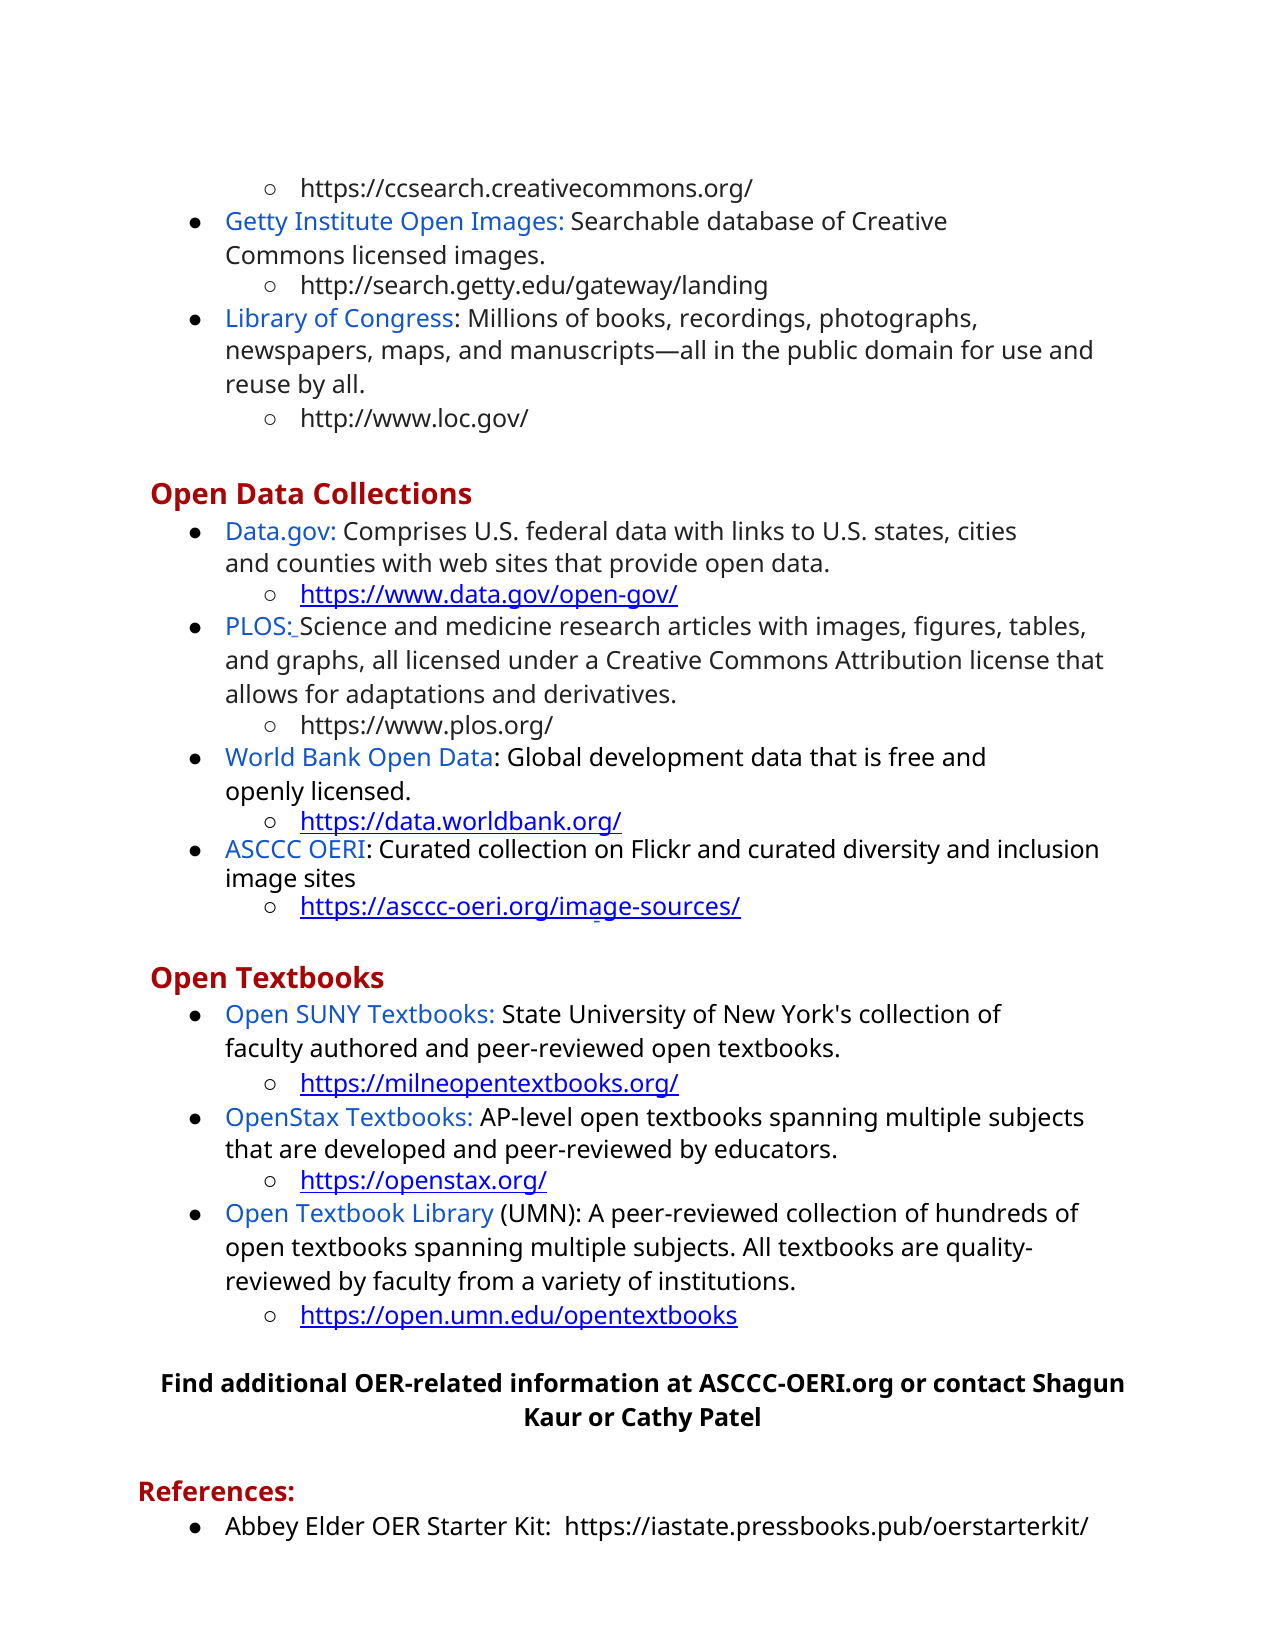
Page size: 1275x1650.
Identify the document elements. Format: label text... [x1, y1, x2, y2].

list ASCCC OERI: Curated collection on Flickr and curated diversity and inclusion image sites [187, 836, 1135, 893]
subtitle References: [137, 1472, 1135, 1509]
list https://milneopentextbooks.org/ [262, 1066, 1099, 1099]
list https://open.umn.edu/opentextbooks [262, 1298, 1135, 1332]
subtitle Open Data Collections [150, 473, 1135, 513]
list Data.gov: Comprises U.S. federal data with links to U.S. states, cities and counties with web sites that provide open data. [187, 513, 1046, 580]
subtitle Open Textbooks [150, 957, 1135, 997]
list https://openstax.org/ [262, 1167, 1135, 1195]
list Library of Congress: Millions of books, recordings, photographs, newspapers, maps, and manuscripts—all in the public domain for use and reuse by all. [187, 300, 1096, 401]
list Getty Institute Open Images: Searchable database of Creative Commons licensed images. [187, 204, 1043, 272]
list Open Textbook Library (UMN): A peer-reviewed collection of hundreds of open textbooks spanning multiple subjects. All textbooks are quality-reviewed by faculty from a variety of institutions. [187, 1195, 1104, 1297]
list https://data.worldbank.org/ [262, 808, 1135, 836]
list http://www.loc.gov/ [262, 401, 1135, 435]
list http://search.getty.edu/gateway/landing [262, 272, 1135, 300]
list https://ccsearch.creativecommons.org/ [262, 175, 1135, 204]
list PLOS: Science and medicine research articles with images, figures, tables, and graphs, all licensed under a Creative Commons Attribution license that allows for adaptations and derivatives. [187, 609, 1117, 711]
list https://asccc-oeri.org/image-sources/ [262, 893, 1135, 921]
list OpenStax Textbooks: AP-level open textbooks spanning multiple subjects that are developed and peer-reviewed by educators. [187, 1099, 1099, 1166]
list Open SUNY Textbooks: State University of New York's collection of faculty authored and peer-reviewed open textbooks. [187, 997, 1061, 1065]
list https://www.plos.org/ [262, 711, 1135, 740]
subtitle Find additional OER-related information at ASCCC-OERI.org or contact Shagun Kaur or Cathy Patel [150, 1366, 1135, 1434]
list Abbey Elder OER Starter Kit: https://iastate.pressbooks.pub/oerstarterkit/ [187, 1509, 1135, 1543]
list https://www.data.gov/open-gov/ [262, 580, 1135, 609]
list World Bank Open Data: Global development data that is free and openly licensed. [187, 740, 1035, 808]
